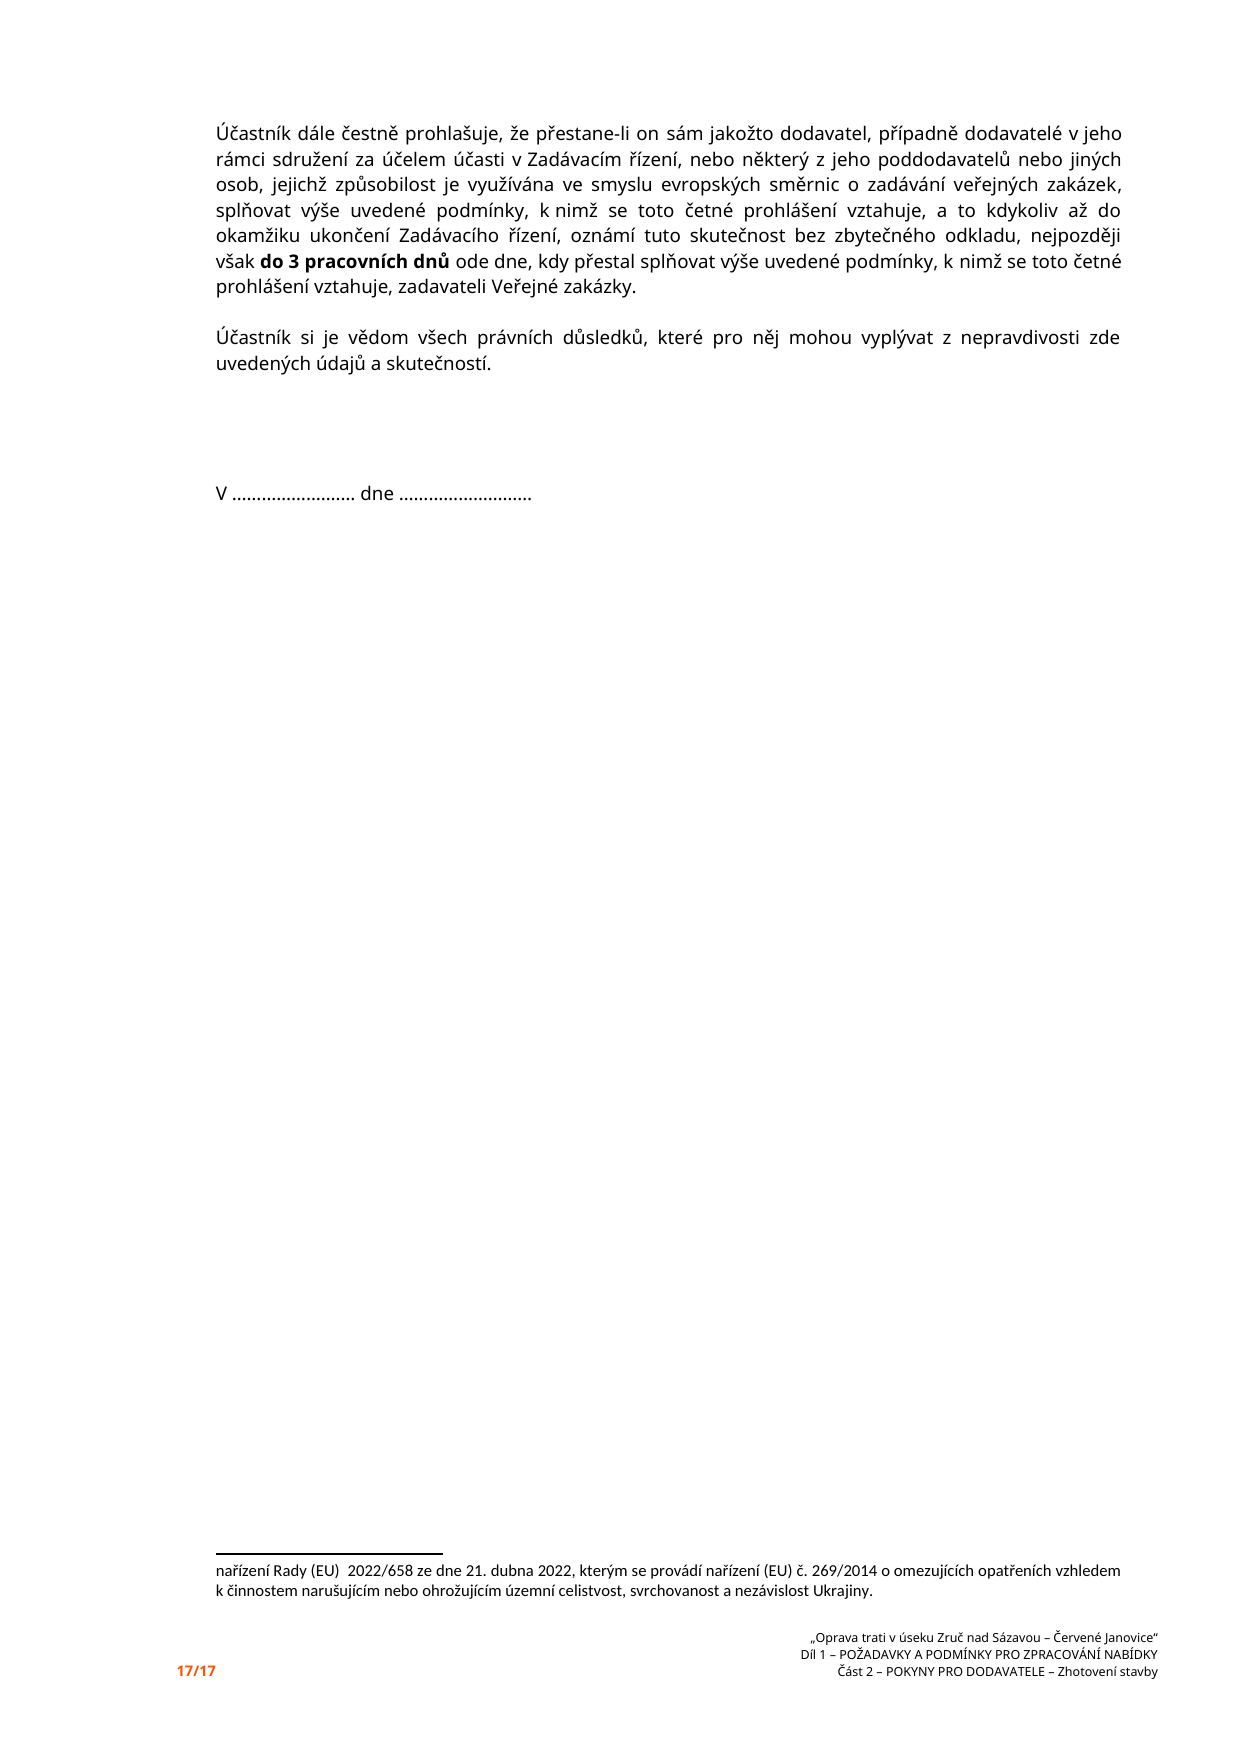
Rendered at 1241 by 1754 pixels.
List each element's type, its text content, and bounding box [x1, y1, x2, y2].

text V ………………….… dne ……………………… [216, 476, 1121, 506]
text Účastník si je vědom všech právních důsledků, které pro něj mohou vyplývat z nepravdivosti zde uvedených údajů a skutečností. [216, 324, 1122, 375]
text Účastník dále čestně prohlašuje, že přestane-li on sám jakožto dodavatel, případně dodavatelé v jeho rámci sdružení za účelem účasti v Zadávacím řízení, nebo některý z jeho poddodavatelů nebo jiných osob, jejichž způsobilost je využívána ve smyslu evropských směrnic o zadávání veřejných zakázek, splňovat výše uvedené podmínky, k nimž se toto četné prohlášení vztahuje, a to kdykoliv až do okamžiku ukončení Zadávacího řízení, oznámí tuto skutečnost bez zbytečného odkladu, nejpozději však do 3 pracovních dnů ode dne, kdy přestal splňovat výše uvedené podmínky, k nimž se toto četné prohlášení vztahuje, zadavateli Veřejné zakázky. [216, 121, 1122, 299]
